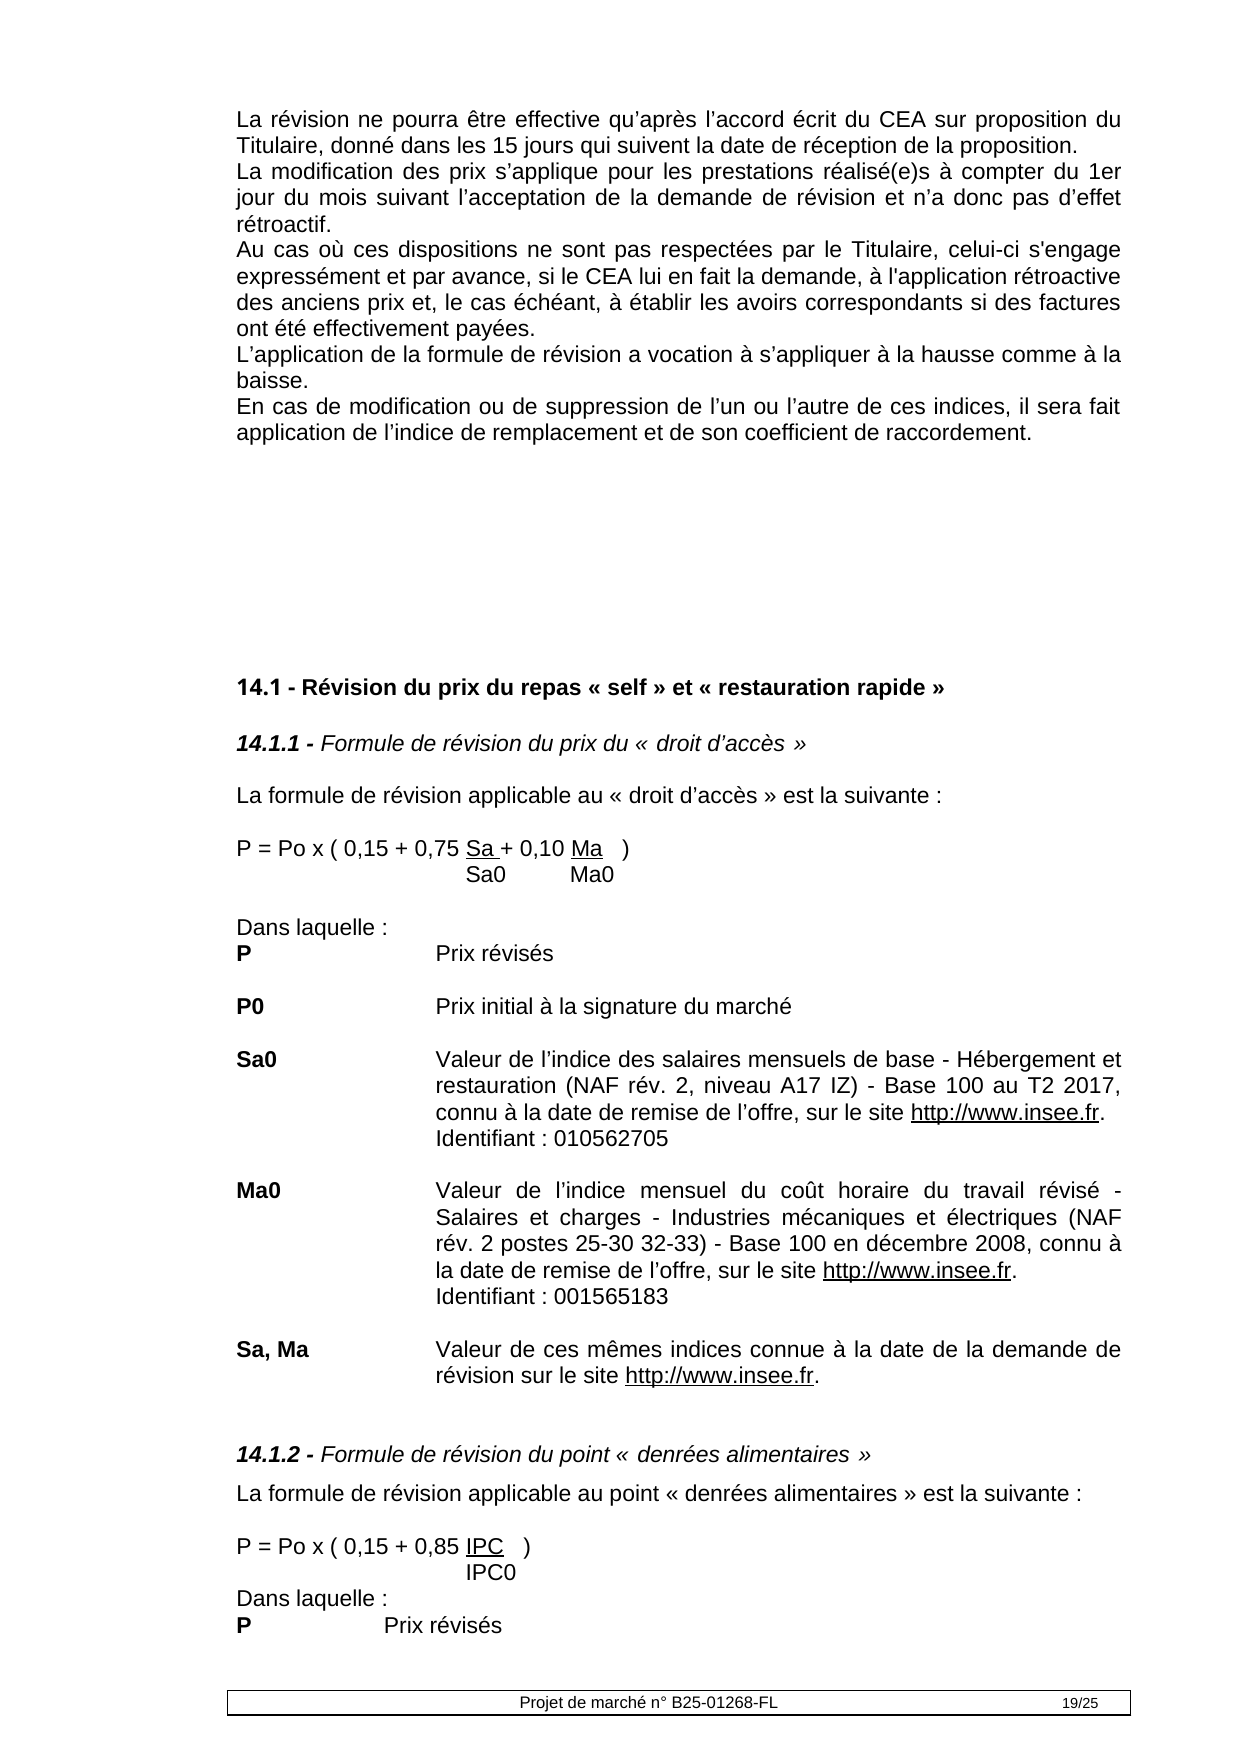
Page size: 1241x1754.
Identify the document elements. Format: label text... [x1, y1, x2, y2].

subtitle Formule de révision du prix du « droit d’accès » [236, 729, 1122, 756]
text La formule de révision applicable au point « denrées alimentaires » est la suivante : [236, 1480, 1122, 1506]
table_header P [229, 940, 428, 993]
text La révision ne pourra être effective qu’après l’accord écrit du CEA sur proposition du Titulaire, donné dans les 15 jours qui suivent la date de réception de la proposition. [236, 106, 1122, 158]
text Dans laquelle : [236, 914, 1122, 940]
table_cell Ma0 [229, 1178, 428, 1309]
table_cell Valeur de l’indice mensuel du coût horaire du travail révisé - Salaires et charges - Industries mécaniques et électriques (NAF rév. 2 postes 25-30 32-33) - Base 100 en décembre 2008, connu à la date de remise de l’offre, sur le site http://www.insee.fr. Identifiant : 001565183 [428, 1178, 1129, 1309]
text P = Po x ( 0,15 + 0,75 Sa + 0,10 Ma ) [236, 835, 1122, 861]
table_header Prix révisés [428, 940, 1129, 993]
table_cell Prix initial à la signature du marché [428, 993, 1129, 1046]
table_cell Sa, Ma [229, 1309, 428, 1388]
text La modification des prix s’applique pour les prestations réalisé(e)s à compter du 1er jour du mois suivant l’acceptation de la demande de révision et n’a donc pas d’effet rétroactif. [236, 158, 1122, 237]
text Dans laquelle : [236, 1585, 1122, 1612]
text Sa0 Ma0 [236, 861, 1122, 888]
text IPC0 [236, 1559, 1122, 1585]
table_cell Valeur de ces mêmes indices connue à la date de la demande de révision sur le site http://www.insee.fr. [428, 1309, 1129, 1388]
list P Prix révisés [236, 1612, 1122, 1638]
text Au cas où ces dispositions ne sont pas respectées par le Titulaire, celui-ci s'engage expressément et par avance, si le CEA lui en fait la demande, à l'application rétroactive des anciens prix et, le cas échéant, à établir les avoirs correspondants si des factures ont été effectivement payées. [236, 237, 1122, 341]
text P = Po x ( 0,15 + 0,85 IPC ) [236, 1533, 1122, 1559]
subtitle Révision du prix du repas « self » et « restauration rapide » [236, 676, 1122, 701]
text La formule de révision applicable au « droit d’accès » est la suivante : [236, 782, 1122, 808]
table_cell P0 [229, 993, 428, 1046]
table_cell Valeur de l’indice des salaires mensuels de base - Hébergement et restauration (NAF rév. 2, niveau A17 IZ) - Base 100 au T2 2017, connu à la date de remise de l’offre, sur le site http://www.insee.fr. Identifiant : 010562705 [428, 1046, 1129, 1177]
text En cas de modification ou de suppression de l’un ou l’autre de ces indices, il sera fait application de l’indice de remplacement et de son coefficient de raccordement. [236, 393, 1122, 446]
subtitle Formule de révision du point « denrées alimentaires » [236, 1441, 1122, 1467]
table_cell Sa0 [229, 1046, 428, 1177]
text L’application de la formule de révision a vocation à s’appliquer à la hausse comme à la baisse. [236, 341, 1122, 393]
